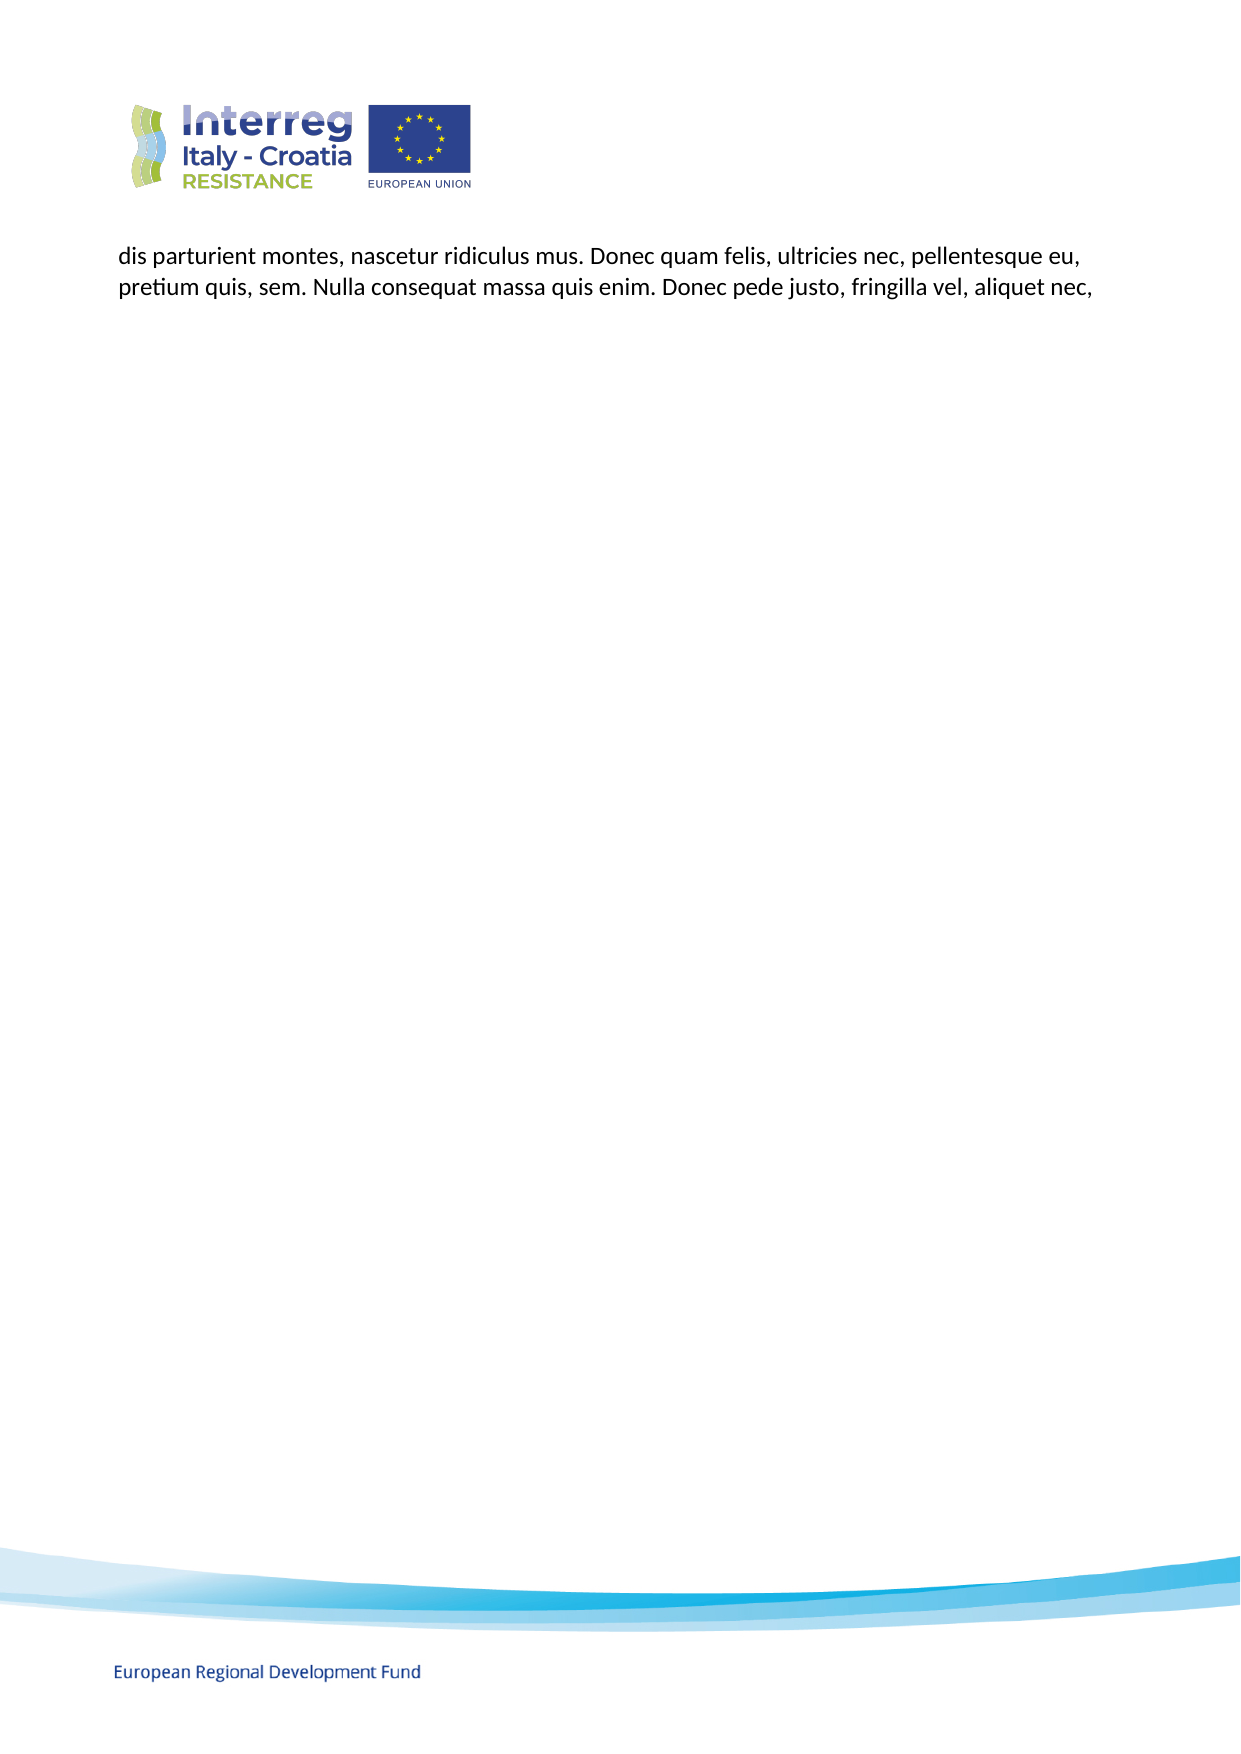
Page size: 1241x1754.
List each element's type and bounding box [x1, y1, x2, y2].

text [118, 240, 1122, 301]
picture [0, 1470, 1241, 1754]
picture [118, 88, 484, 210]
